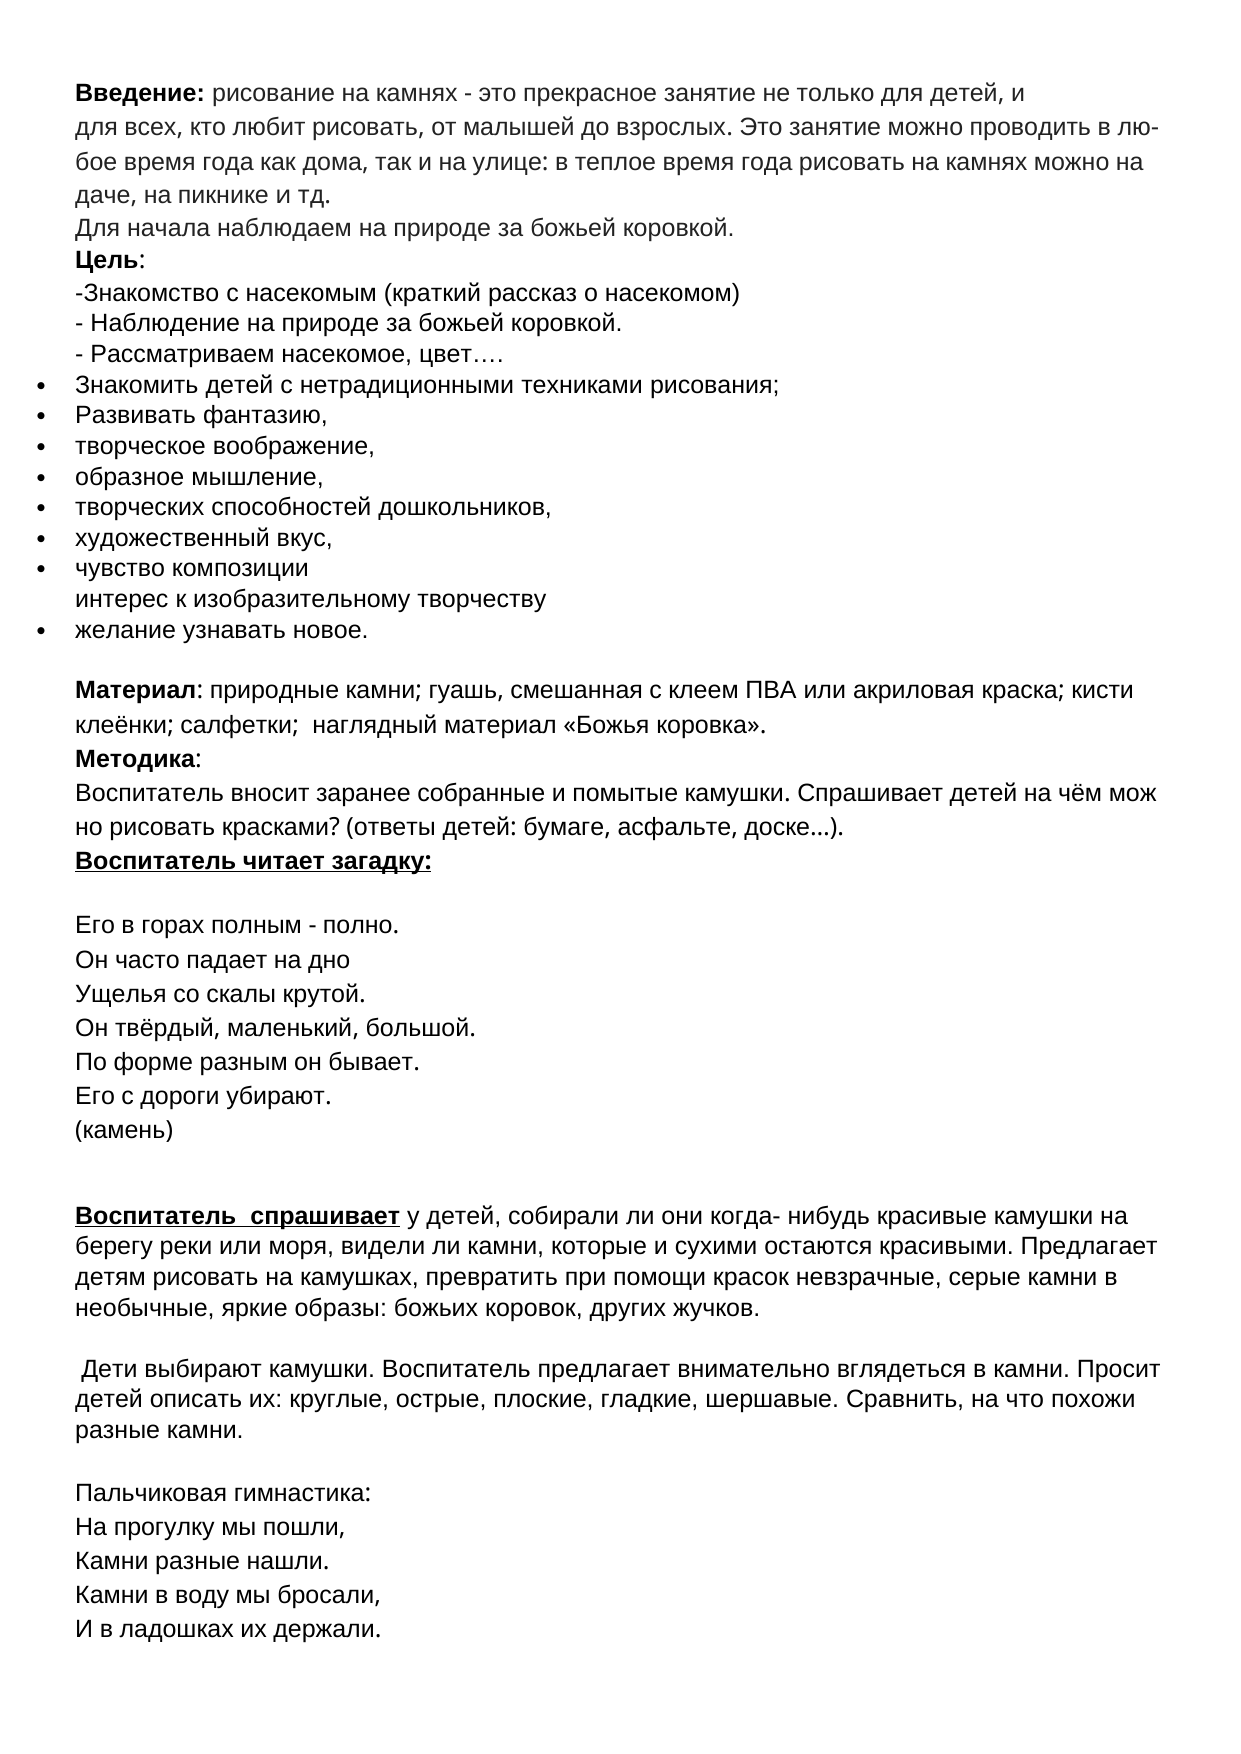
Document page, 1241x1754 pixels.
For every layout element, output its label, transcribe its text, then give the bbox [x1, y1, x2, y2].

text для всех, кто любит рисовать, от малышей до взрослых. Это занятие можно проводить в лю-бое время года как дома, так и на улице: в теплое время года рисовать на камнях можно на [75, 109, 1165, 177]
text - Наблюдение на природе за божьей коровкой. [75, 307, 1165, 337]
list творческих способностей дошкольников, [37, 490, 1165, 521]
text -Знакомство с насекомым (краткий рассказ о насекомом) [75, 276, 1165, 307]
text Воспитатель спрашивает у детей, собирали ли они когда- нибудь красивые камушки на берегу реки или моря, видели ли камни, которые и сухими остаются красивыми. Предлагает детям рисовать на камушках, превратить при помощи красок невзрачные, серые камни в необычные, яркие образы: божьих коровок, других жучков. [75, 1199, 1165, 1321]
text На прогулку мы пошли, [75, 1508, 1165, 1543]
list творческое воображение, [37, 429, 1165, 460]
text Камни в воду мы бросали, [75, 1577, 1165, 1611]
text Его с дороги убирают. (камень) [75, 1077, 1165, 1146]
text даче, на пикнике и тд. [75, 177, 1165, 211]
list художественный вкус, [37, 521, 1165, 552]
text Он часто падает на дно [75, 941, 1165, 975]
list чувство композиции интерес к изобразительному творчеству [37, 552, 1165, 613]
list образное мышление, [37, 460, 1165, 490]
text Он твёрдый, маленький, большой. [75, 1009, 1165, 1043]
text Его в горах полным - полно. [75, 907, 1165, 941]
list желание узнавать новое. [37, 613, 1165, 643]
text Цель: [75, 242, 1165, 276]
text Воспитатель читает загадку: [75, 842, 1165, 877]
list Знакомить детей с нетрадиционными техниками рисования; [37, 368, 1165, 398]
text Для начала наблюдаем на природе за божьей коровкой. [75, 211, 1165, 242]
text Материал: природные камни; гуашь, смешанная с клеем ПВА или акриловая краска; кисти клеёнки; салфетки; наглядный материал «Божья коровка». [75, 672, 1165, 740]
list Развивать фантазию, [37, 398, 1165, 429]
text Пальчиковая гимнастика: [75, 1474, 1165, 1508]
text По форме разным он бывает. [75, 1043, 1165, 1077]
text Ущелья со скалы крутой. [75, 975, 1165, 1009]
text Методика: Воспитатель вносит заранее собранные и помытые камушки. Спрашивает детей на чём можно рисовать красками? (ответы детей: бумаге, асфальте, доске…). [75, 740, 1165, 842]
text И в ладошках их держали. [75, 1611, 1165, 1645]
text Введение: рисование на камнях - это прекрасное занятие не только для детей, и [75, 75, 1165, 109]
text Дети выбирают камушки. Воспитатель предлагает внимательно вглядеться в камни. Просит детей описать их: круглые, острые, плоские, гладкие, шершавые. Сравнить, на что похожи разные камни. [75, 1352, 1165, 1444]
text - Рассматриваем насекомое, цвет…. [75, 337, 1165, 368]
text Камни разные нашли. [75, 1543, 1165, 1577]
